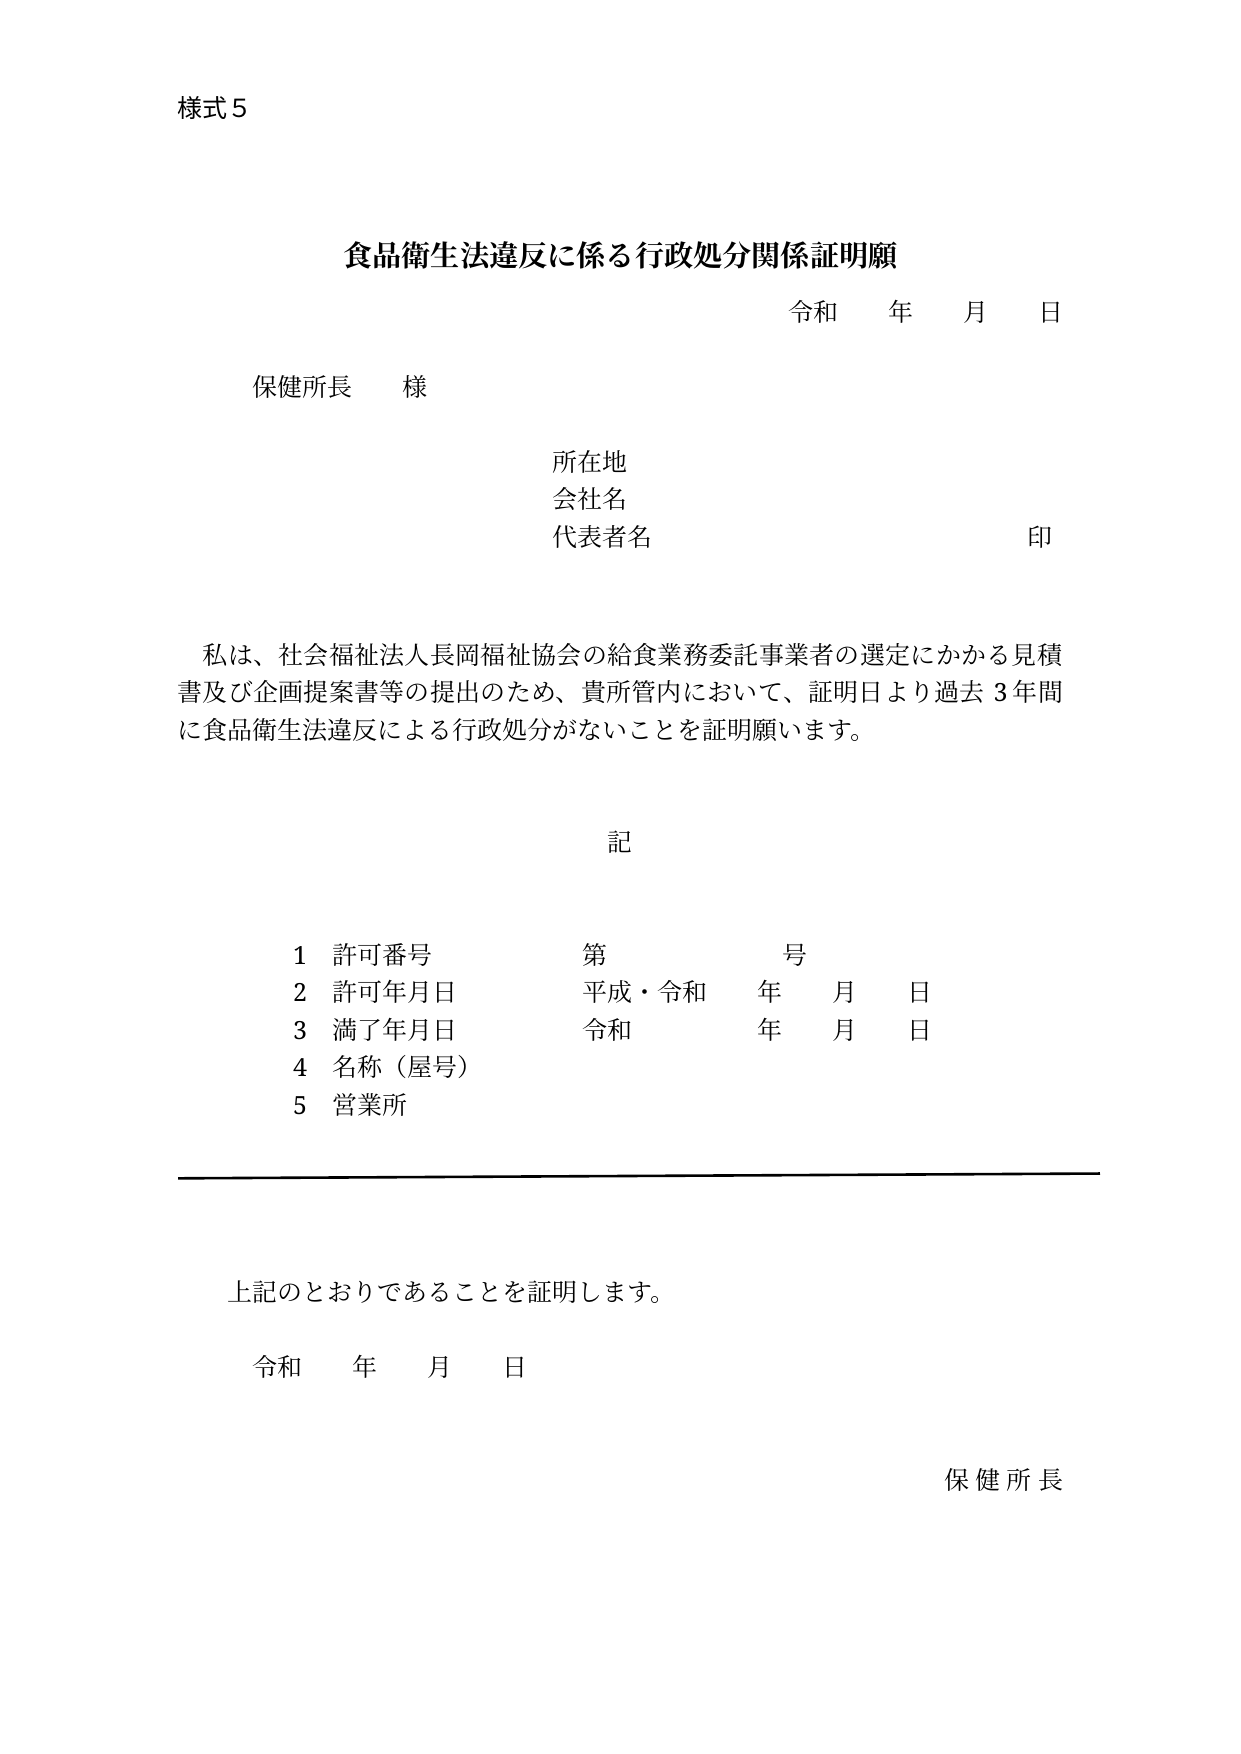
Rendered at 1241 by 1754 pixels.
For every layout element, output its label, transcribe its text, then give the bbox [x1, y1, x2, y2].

text 記 [177, 822, 1063, 859]
text 令和 年 月 日 [177, 1347, 1063, 1384]
text 令和 年 月 日 [177, 292, 1063, 329]
text 私は、社会福祉法人長岡福祉協会の給食業務委託事業者の選定にかかる見積書及び企画提案書等の提出のため、貴所管内において、証明日より過去3年間に食品衛生法違反による行政処分がないことを証明願います。 [177, 634, 1063, 747]
text 所在地 [177, 442, 1063, 479]
text 3 満了年月日 令和 年 月 日 [243, 1009, 1063, 1047]
text 会社名 [177, 479, 1063, 517]
text 代表者名 印 [177, 517, 1063, 554]
text 上記のとおりであることを証明します。 [177, 1272, 1063, 1309]
text 2 許可年月日 平成・令和 年 月 日 [243, 972, 1063, 1009]
text 保 健 所 長 [177, 1459, 1063, 1497]
text 1 許可番号 第 号 [243, 934, 1063, 972]
text 食品衛生法違反に係る行政処分関係証明願 [177, 217, 1063, 292]
text 保健所長 様 [177, 367, 1063, 404]
text 4 名称（屋号） [243, 1047, 1063, 1084]
text 5 営業所 [243, 1084, 1063, 1122]
